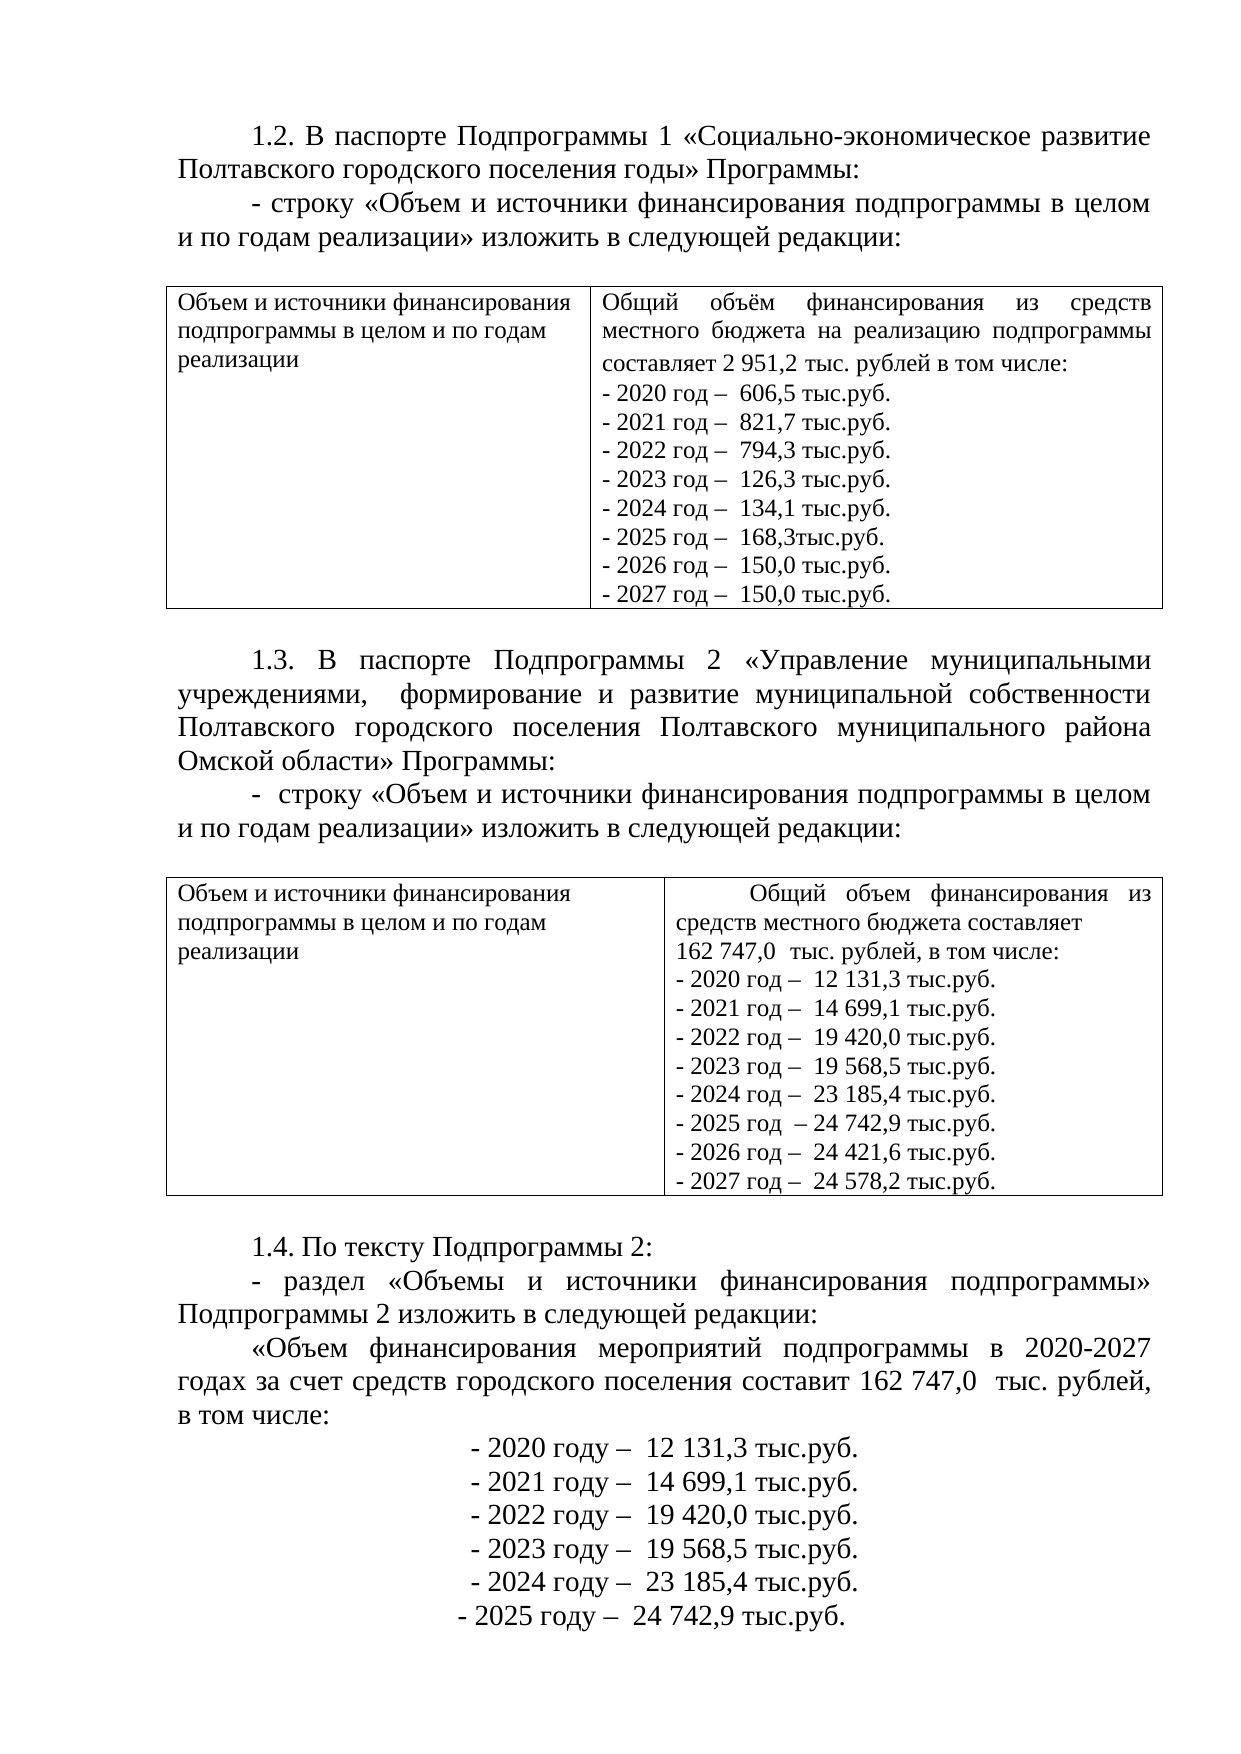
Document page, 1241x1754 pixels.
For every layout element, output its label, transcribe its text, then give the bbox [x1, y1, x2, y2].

text - 2025 году – 24 742,9 тыс.руб. [177, 1598, 1152, 1632]
table_header Общий объем финансирования из средств местного бюджета составляет 162 747,0 тыс. рублей, в том числе: - 2020 год – 12 131,3 тыс.руб. - 2021 год – 14 699,1 тыс.руб. - 2022 год – 19 420,0 тыс.руб. - 2023 год – 19 568,5 тыс.руб. - 2024 год – 23 185,4 тыс.руб. - 2025 год – 24 742,9 тыс.руб. - 2026 год – 24 421,6 тыс.руб. - 2027 год – 24 578,2 тыс.руб. [665, 878, 1162, 1194]
text - строку «Объем и источники финансирования подпрограммы в целом и по годам реализации» изложить в следующей редакции: [177, 185, 1152, 252]
text - 2021 году – 14 699,1 тыс.руб. [177, 1464, 1152, 1497]
text - 2024 году – 23 185,4 тыс.руб. [177, 1564, 1152, 1598]
title 1.4. По тексту Подпрограммы 2: [177, 1229, 1152, 1263]
text - 2022 году – 19 420,0 тыс.руб. [177, 1497, 1152, 1531]
table_header Объем и источники финансирования подпрограммы в целом и по годам реализации [167, 878, 664, 1194]
text 1.2. В паспорте Подпрограммы 1 «Социально-экономическое развитие Полтавского городского поселения годы» Программы: [177, 118, 1152, 185]
text - 2023 году – 19 568,5 тыс.руб. [177, 1531, 1152, 1564]
text - раздел «Объемы и источники финансирования подпрограммы» Подпрограммы 2 изложить в следующей редакции: [177, 1263, 1152, 1330]
text 1.3. В паспорте Подпрограммы 2 «Управление муниципальными учреждениями, формирование и развитие муниципальной собственности Полтавского городского поселения Полтавского муниципального района Омской области» Программы: [177, 642, 1152, 777]
text - строку «Объем и источники финансирования подпрограммы в целом и по годам реализации» изложить в следующей редакции: [177, 777, 1152, 844]
table_header Общий объём финансирования из средств местного бюджета на реализацию подпрограммы составляет 2 951,2 тыс. рублей в том числе: - 2020 год – 606,5 тыс.руб. - 2021 год – 821,7 тыс.руб. - 2022 год – 794,3 тыс.руб. - 2023 год – 126,3 тыс.руб. - 2024 год – 134,1 тыс.руб. - 2025 год – 168,3тыс.руб. - 2026 год – 150,0 тыс.руб. - 2027 год – 150,0 тыс.руб. [591, 287, 1162, 608]
text «Объем финансирования мероприятий подпрограммы в 2020-2027 годах за счет средств городского поселения составит 162 747,0 тыс. рублей, в том числе: [177, 1330, 1152, 1430]
table_header Объем и источники финансирования подпрограммы в целом и по годам реализации [167, 287, 590, 608]
text - 2020 году – 12 131,3 тыс.руб. [177, 1430, 1152, 1464]
